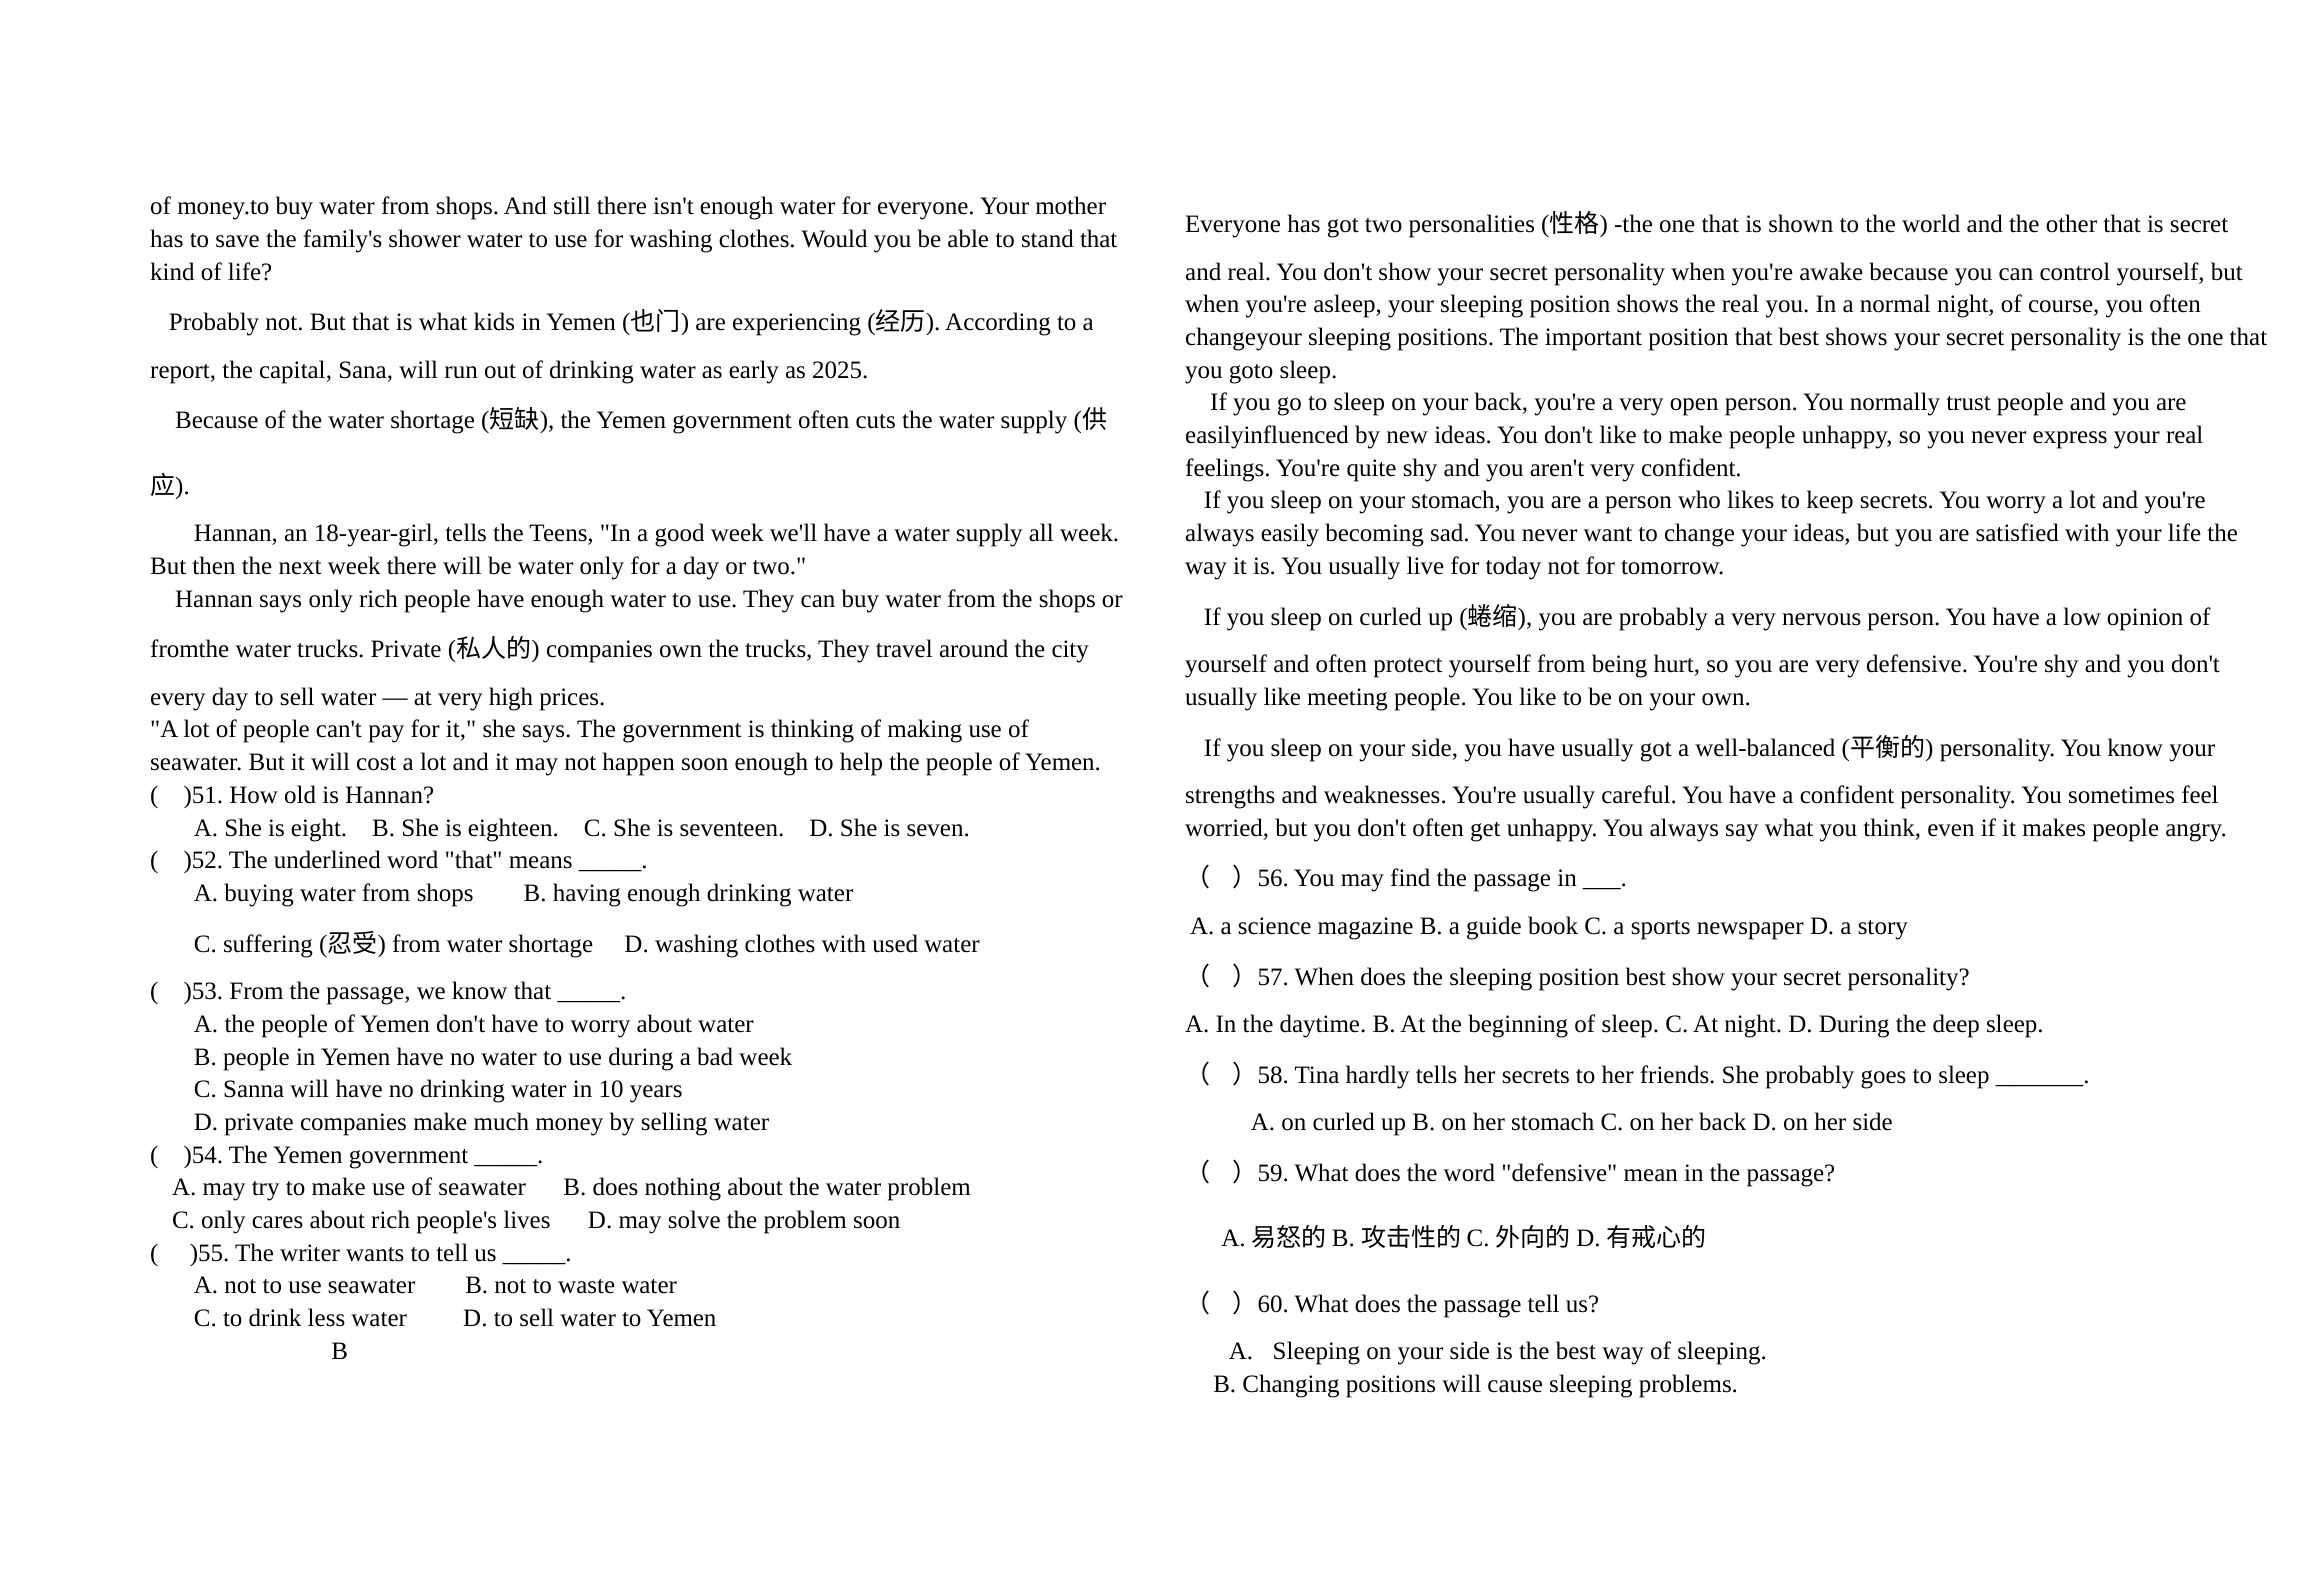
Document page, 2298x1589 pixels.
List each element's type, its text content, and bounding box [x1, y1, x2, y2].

text Hannan, an 18-year-girl, tells the Teens, "In a good week we'll have a water supply all week. But then the next week there will be water only for a day or two." [150, 516, 1126, 582]
table_cell A. In the daytime. B. At the beginning of sleep. C. At night. D. During the deep sleep. [1174, 1007, 2283, 1039]
text ( )54. The Yemen government _____. [150, 1138, 1126, 1170]
table_cell （ ）58. Tina hardly tells her secrets to her friends. She probably goes to sleep _______. [1174, 1040, 2283, 1105]
text Probably not. But that is what kids in Yemen (也门) are experiencing (经历). According to a report, the capital, Sana, will run out of drinking water as early as 2025. [150, 287, 1126, 385]
text "A lot of people can't pay for it," she says. The government is thinking of making use of seawater. But it will cost a lot and it may not happen soon enough to help the people of Yemen. [150, 712, 1126, 778]
table_cell （ ）60. What does the passage tell us? [1174, 1269, 2283, 1334]
table_cell （ ）57. When does the sleeping position best show your secret personality? [1174, 941, 2283, 1007]
text ( )51. How old is Hannan? [150, 778, 1126, 811]
text A. buying water from shops B. having enough drinking water [150, 876, 1126, 909]
text D. private companies make much money by selling water [150, 1105, 1126, 1138]
text B. people in Yemen have no water to use during a bad week [150, 1039, 1126, 1072]
text B [150, 1334, 1126, 1367]
text C. suffering (忍受) from water shortage D. washing clothes with used water [150, 909, 1126, 974]
text ( )53. From the passage, we know that _____. [150, 974, 1126, 1007]
table_cell （ ）56. You may find the passage in ___. A. a science magazine B. a guide book C. a sports newspaper D. a story [1174, 843, 2283, 941]
table_header Everyone has got two personalities (性格) -the one that is shown to the world and the other that is secret and real. You don't show your secret personality when you're awake because you can control yourself, but when you're asleep, your sleeping position shows the real you. In a normal night, of course, you often changeyour sleeping positions. The important position that best shows your secret personality is the one that you goto sleep. If you go to sleep on your back, you're a very open person. You normally trust people and you are easilyinfluenced by new ideas. You don't like to make people unhappy, so you never express your real feelings. You're quite shy and you aren't very confident. If you sleep on your stomach, you are a person who likes to keep secrets. You worry a lot and you're always easily becoming sad. You never want to change your ideas, but you are satisfied with your life the way it is. You usually live for today not for tomorrow. If you sleep on curled up (蜷缩), you are probably a very nervous person. You have a low opinion of yourself and often protect yourself from being hurt, so you are very defensive. You're shy and you don't usually like meeting people. You like to be on your own. If you sleep on your side, you have usually got a well-balanced (平衡的) personality. You know your strengths and weaknesses. You're usually careful. You have a confident personality. You sometimes feel worried, but you don't often get unhappy. You always say what you think, even if it makes people angry. [1174, 189, 2283, 843]
text C. to drink less water D. to sell water to Yemen [150, 1301, 1126, 1334]
list the people of Yemen don't have to worry about water [150, 1007, 1126, 1039]
text A. may try to make use of seawater B. does nothing about the water problem [150, 1170, 1126, 1203]
table_cell （ ）59. What does the word "defensive" mean in the passage? A. 易怒的B. 攻击性的 C. 外向的 D. 有戒心的 [1174, 1138, 2283, 1268]
text C. Sanna will have no drinking water in 10 years [150, 1072, 1126, 1105]
table_cell A. on curled up B. on her stomach C. on her back D. on her side [1174, 1105, 2283, 1138]
text C. only cares about rich people's lives D. may solve the problem soon [150, 1203, 1126, 1236]
text A. not to use seawater B. not to waste water [150, 1268, 1126, 1301]
text Because of the water shortage (短缺), the Yemen government often cuts the water supply (供应). [150, 385, 1126, 516]
text A. She is eight. B. She is eighteen. C. She is seventeen. D. She is seven. [150, 811, 1126, 843]
text ( )55. The writer wants to tell us _____. [150, 1236, 1126, 1268]
text Hannan says only rich people have enough water to use. They can buy water from the shops or fromthe water trucks. Private (私人的) companies own the trucks, They travel around the city every day to sell water — at very high prices. [150, 582, 1126, 712]
text ( )52. The underlined word "that" means _____. [150, 843, 1126, 876]
